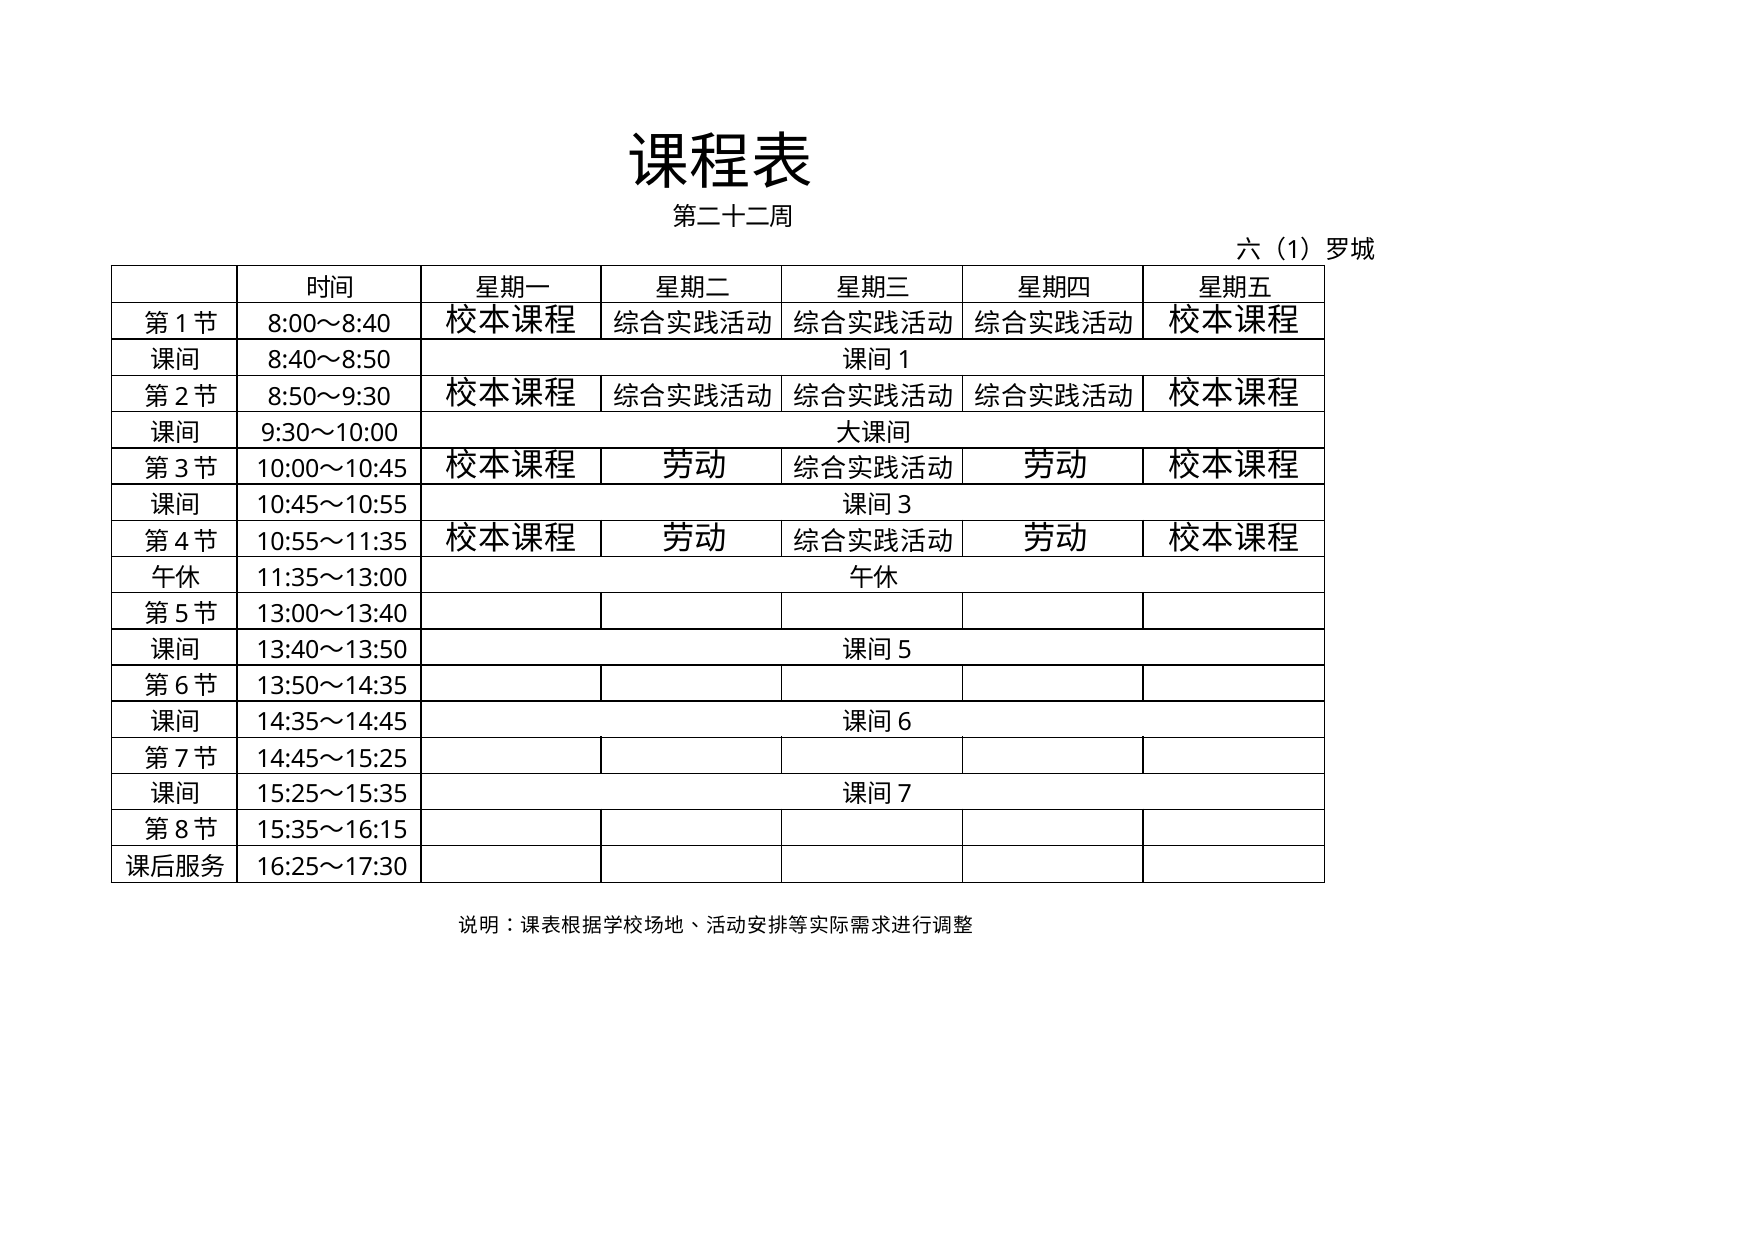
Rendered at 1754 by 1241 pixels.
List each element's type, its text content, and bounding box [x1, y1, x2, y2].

table_cell 校本课程 [1144, 376, 1324, 411]
table_cell [963, 666, 1142, 700]
table_header 星期四 [963, 266, 1142, 302]
table_cell 15:25～15:35 [238, 774, 420, 808]
table_cell [422, 738, 600, 772]
table_cell 第1节 [112, 303, 236, 338]
table_cell [1144, 810, 1324, 844]
table_cell 16:25～17:30 [238, 846, 420, 882]
table_cell 大课间 [422, 412, 1324, 447]
table_cell 课后服务 [112, 846, 236, 882]
table_cell 课间 [112, 485, 236, 519]
table_cell 校本课程 [1144, 449, 1324, 483]
table_header 星期五 [1144, 266, 1324, 302]
table_cell 课间3 [422, 485, 1324, 519]
table_header 时间 [238, 266, 420, 302]
table_header 星期三 [782, 266, 962, 302]
table_cell 劳动 [602, 449, 781, 483]
text 说明：课表根据学校场地、活动安排等实际需求进行调整 [459, 912, 1491, 937]
table_cell 9:30～10:00 [238, 412, 420, 447]
table_cell 校本课程 [1144, 521, 1324, 556]
table_cell 14:45～15:25 [238, 738, 420, 772]
table_cell 综合实践活动 [602, 376, 781, 411]
table_cell 13:00～13:40 [238, 593, 420, 628]
table_cell 8:50～9:30 [238, 376, 420, 411]
table_cell 15:35～16:15 [238, 810, 420, 844]
table_cell 综合实践活动 [963, 376, 1142, 411]
table_cell 课间 [112, 630, 236, 664]
table_cell 11:35～13:00 [238, 557, 420, 592]
table_cell [963, 738, 1142, 772]
table_cell 第7节 [112, 738, 236, 772]
table_cell 第6节 [112, 666, 236, 700]
table_cell 课间 [112, 774, 236, 808]
table_cell 课间 [112, 702, 236, 736]
table_cell [602, 846, 781, 882]
table_cell 校本课程 [422, 521, 600, 556]
table_cell 第4节 [112, 521, 236, 556]
table_cell 劳动 [963, 521, 1142, 556]
table_cell [602, 666, 781, 700]
table_cell [422, 846, 600, 882]
table_cell 校本课程 [1144, 303, 1324, 338]
table_cell 午休 [422, 557, 1324, 592]
table_cell [422, 666, 600, 700]
table_cell 劳动 [963, 449, 1142, 483]
table_cell 14:35～14:45 [238, 702, 420, 736]
table_cell [782, 666, 962, 700]
table_cell 校本课程 [422, 376, 600, 411]
table_cell 综合实践活动 [963, 303, 1142, 338]
table_cell 第2节 [112, 376, 236, 411]
table_cell [422, 810, 600, 844]
table_cell [602, 738, 781, 772]
table_cell 课间6 [422, 702, 1324, 736]
table_cell 综合实践活动 [602, 303, 781, 338]
table_cell [602, 810, 781, 844]
table_cell 第8节 [112, 810, 236, 844]
table_cell [602, 593, 781, 628]
table_cell [963, 846, 1142, 882]
table_cell 午休 [112, 557, 236, 592]
table_header [112, 266, 236, 302]
table_cell 10:00～10:45 [238, 449, 420, 483]
table_cell 综合实践活动 [782, 521, 962, 556]
table_cell 第3节 [112, 449, 236, 483]
table_cell 13:40～13:50 [238, 630, 420, 664]
table_cell 课间5 [422, 630, 1324, 664]
table_cell 综合实践活动 [782, 303, 962, 338]
table_header 星期二 [602, 266, 781, 302]
text 第二十二周 [672, 198, 1491, 232]
table_cell 10:45～10:55 [238, 485, 420, 519]
table_cell 劳动 [602, 521, 781, 556]
table_cell [963, 593, 1142, 628]
table_cell [1144, 666, 1324, 700]
table_cell 10:55～11:35 [238, 521, 420, 556]
text 六（1）罗城 [1237, 233, 1491, 265]
text 课程表 [628, 125, 1491, 198]
table_cell 校本课程 [422, 303, 600, 338]
table_cell [422, 593, 600, 628]
table_cell [782, 846, 962, 882]
table_cell [1144, 593, 1324, 628]
table_cell [782, 593, 962, 628]
table_cell 课间 [112, 340, 236, 374]
table_cell [1144, 846, 1324, 882]
table_cell 综合实践活动 [782, 449, 962, 483]
table_cell 综合实践活动 [782, 376, 962, 411]
table_cell [782, 810, 962, 844]
table_cell 课间1 [422, 340, 1324, 374]
table_cell [782, 738, 962, 772]
table_cell [963, 810, 1142, 844]
table_cell 校本课程 [422, 449, 600, 483]
table_cell [1144, 738, 1324, 772]
table_cell 13:50～14:35 [238, 666, 420, 700]
table_cell 8:40～8:50 [238, 340, 420, 374]
table_cell 课间7 [422, 774, 1324, 808]
table_header 星期一 [422, 266, 600, 302]
table_cell 第5节 [112, 593, 236, 628]
table_cell 8:00～8:40 [238, 303, 420, 338]
table_cell 课间 [112, 412, 236, 447]
